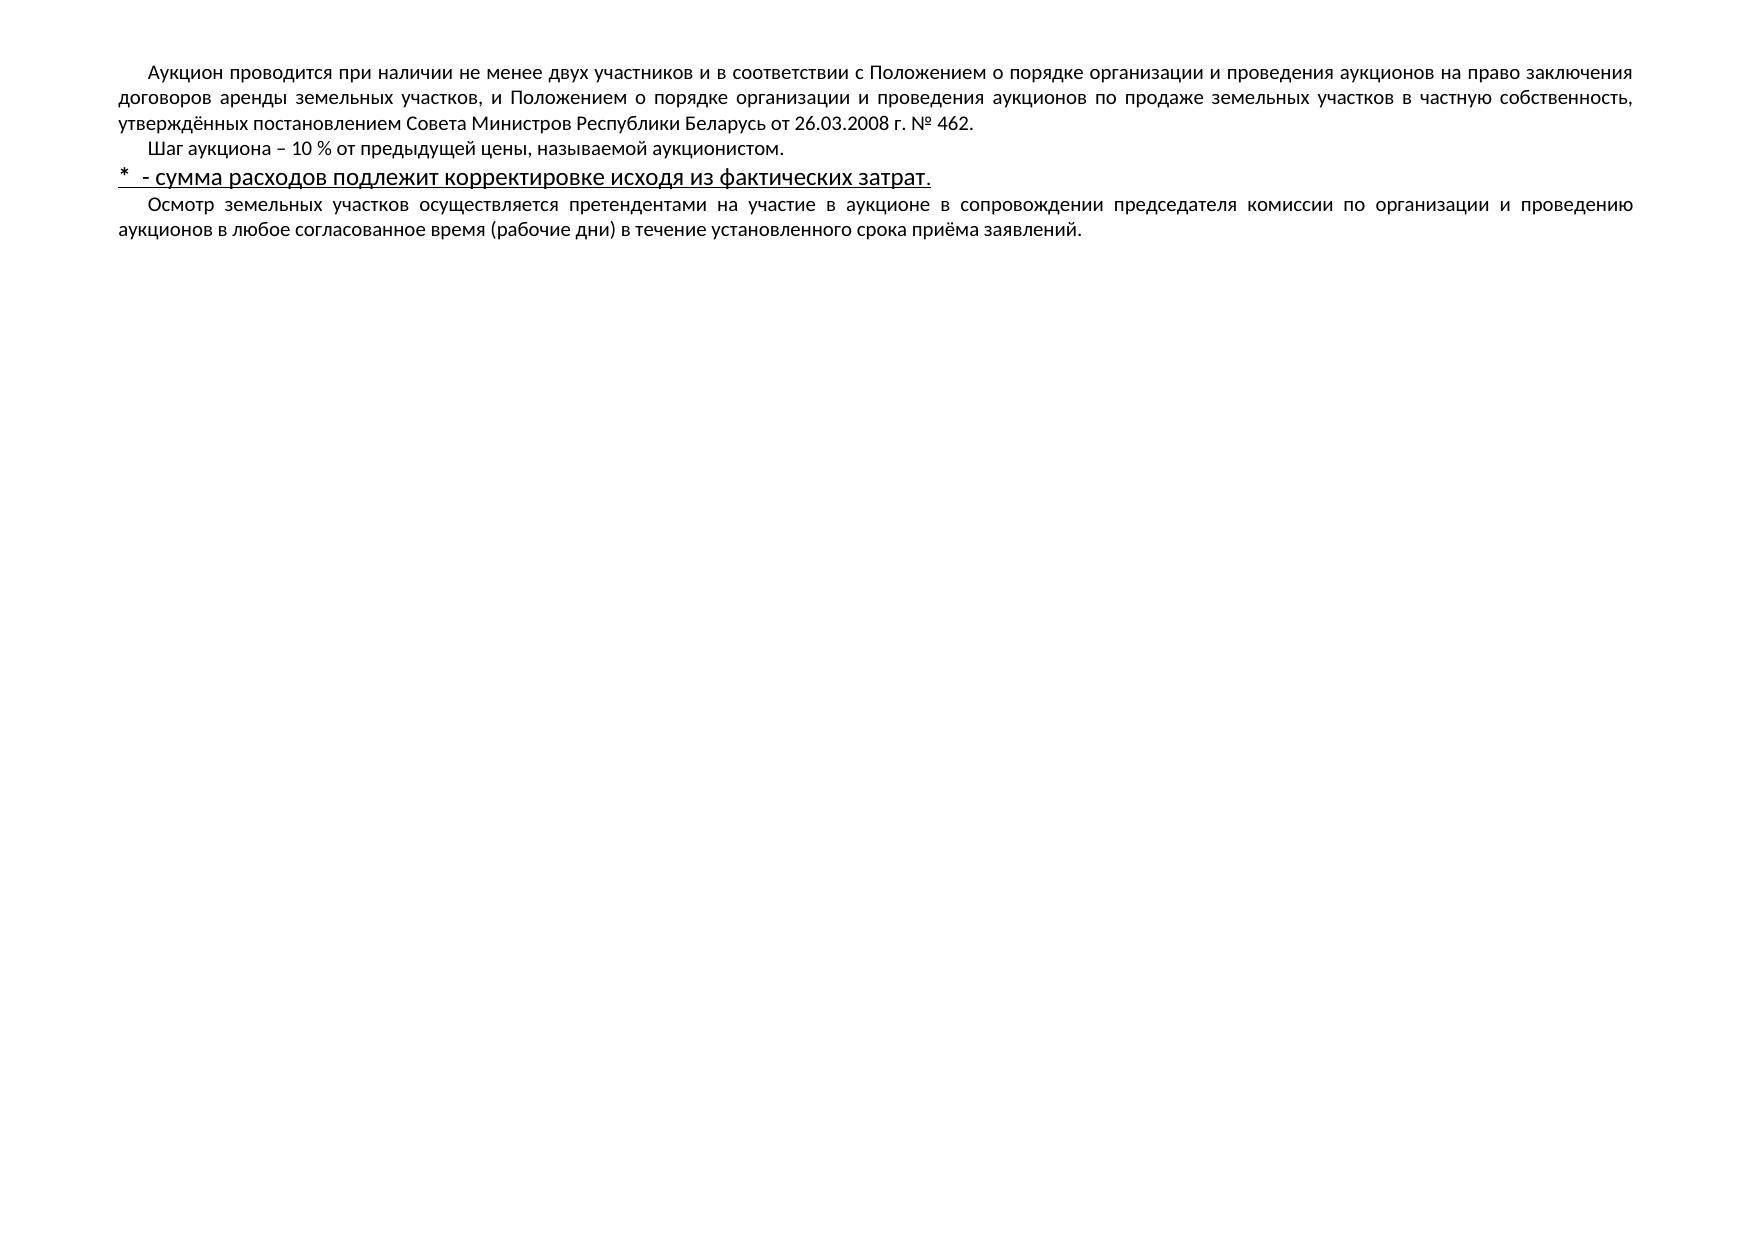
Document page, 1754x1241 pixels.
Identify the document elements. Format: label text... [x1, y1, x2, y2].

text Аукцион проводится при наличии не менее двух участников и в соответствии с Положением о порядке организации и проведения аукционов на право заключения договоров аренды земельных участков, и Положением о порядке организации и проведения аукционов по продаже земельных участков в частную собственность, утверждённых постановлением Совета Министров Республики Беларусь от 26.03.2008 г. № 462. [118, 59, 1636, 135]
text Осмотр земельных участков осуществляется претендентами на участие в аукционе в сопровождении председателя комиссии по организации и проведению аукционов в любое согласованное время (рабочие дни) в течение установленного срока приёма заявлений. [118, 191, 1636, 242]
text * - сумма расходов подлежит корректировке исходя из фактических затрат. [59, 161, 1636, 191]
text Шаг аукциона – 10 % от предыдущей цены, называемой аукционистом. [118, 135, 1636, 161]
